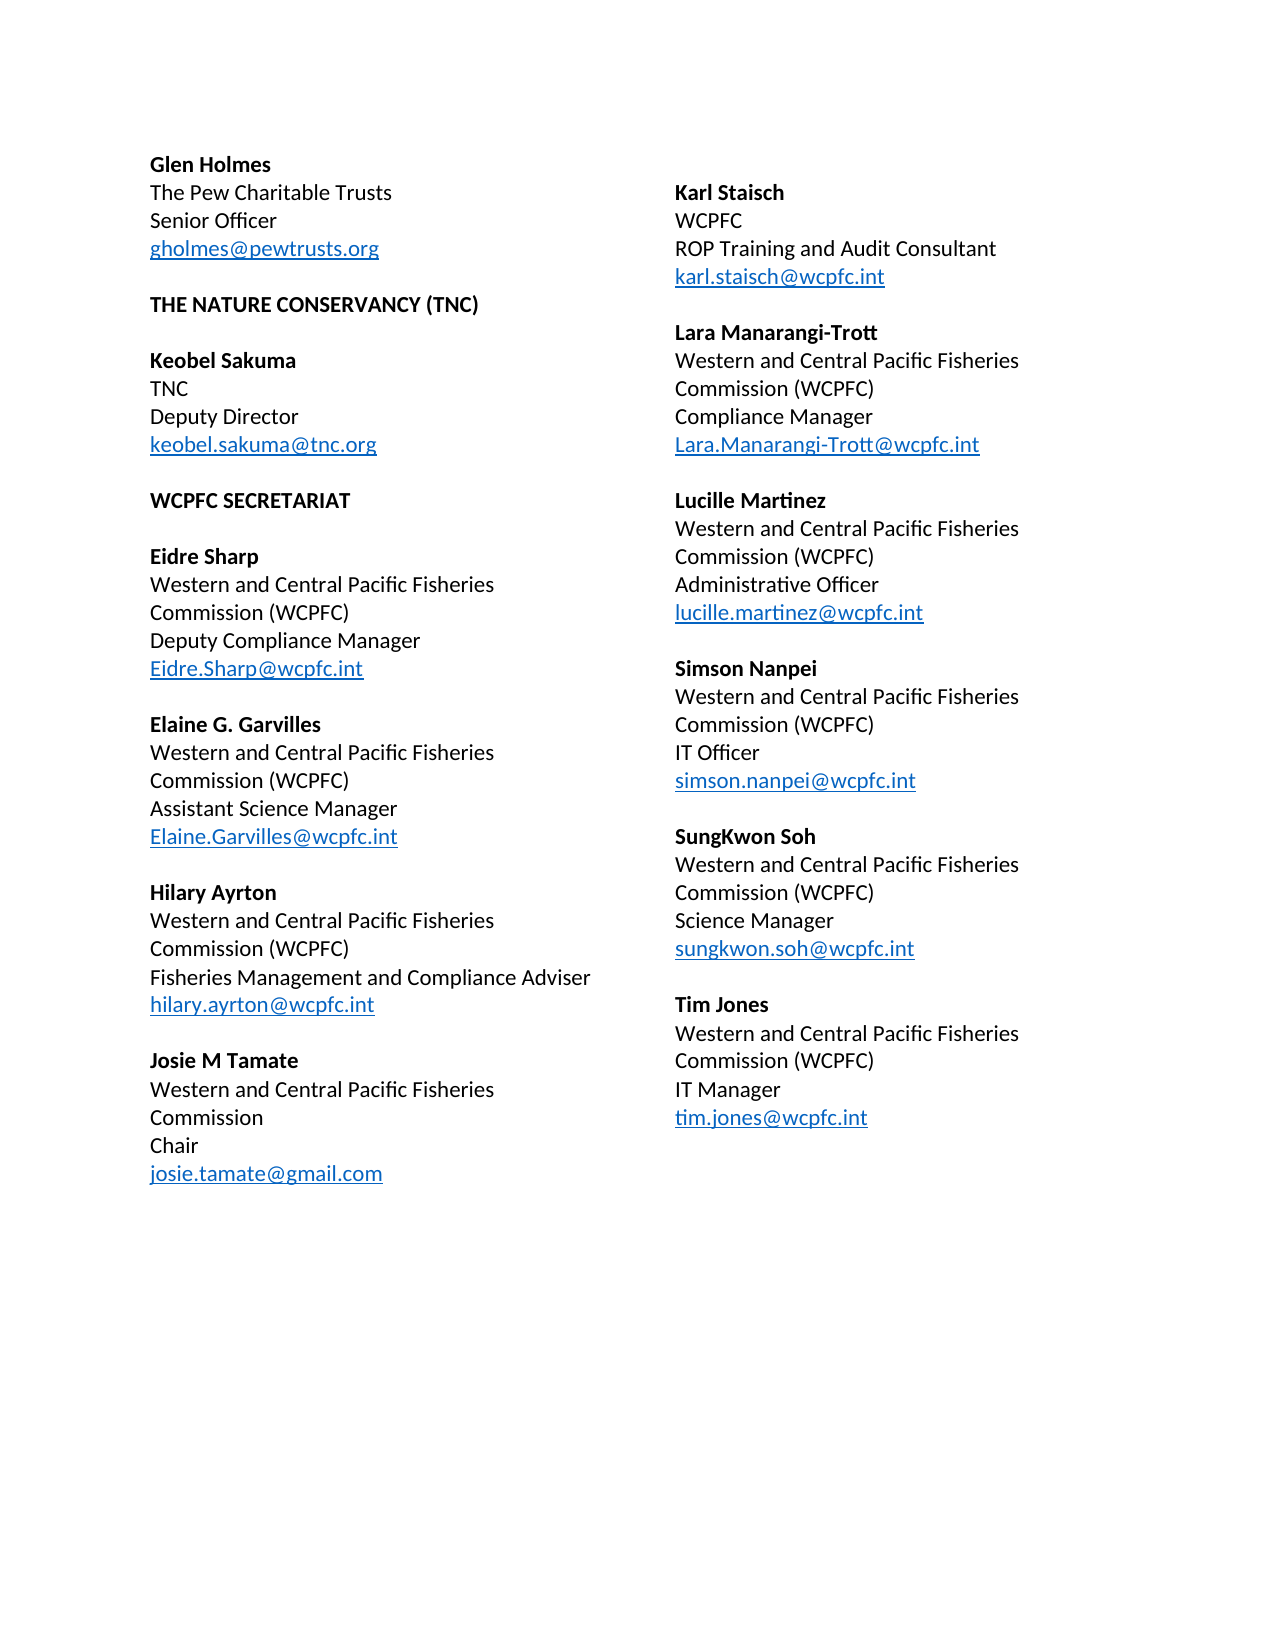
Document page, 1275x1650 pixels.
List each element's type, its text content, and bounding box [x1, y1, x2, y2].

text WCPFC SECRETARIAT [150, 486, 600, 514]
text Western and Central Pacific Fisheries Commission (WCPFC) [675, 851, 1125, 907]
text SungKwon Soh [675, 822, 1125, 851]
text simson.nanpei@wcpfc.int [675, 766, 1125, 794]
text Western and Central Pacific Fisheries Commission (WCPFC) [675, 1019, 1125, 1075]
text Lucille Martinez [675, 486, 1125, 514]
text Deputy Director [150, 402, 600, 430]
text Eidre.Sharp@wcpfc.int [150, 654, 600, 682]
text gholmes@pewtrusts.org [150, 234, 600, 262]
text ROP Training and Audit Consultant [675, 234, 1125, 262]
text tim.jones@wcpfc.int [675, 1103, 1125, 1131]
text TNC [150, 374, 600, 402]
text The Pew Charitable Trusts [150, 178, 600, 206]
text Chair [150, 1131, 600, 1159]
text Compliance Manager [675, 402, 1125, 430]
text Western and Central Pacific Fisheries Commission (WCPFC) [675, 682, 1125, 738]
text Tim Jones [675, 991, 1125, 1019]
text Simson Nanpei [675, 654, 1125, 682]
text Administrative Officer [675, 570, 1125, 598]
text Western and Central Pacific Fisheries Commission (WCPFC) [150, 570, 600, 626]
text Assistant Science Manager [150, 794, 600, 822]
text WCPFC [675, 206, 1125, 234]
text karl.staisch@wcpfc.int [675, 262, 1125, 290]
text hilary.ayrton@wcpfc.int [150, 991, 600, 1019]
text Deputy Compliance Manager [150, 626, 600, 654]
text josie.tamate@gmail.com [150, 1159, 600, 1187]
text Western and Central Pacific Fisheries Commission (WCPFC) [675, 346, 1125, 402]
text lucille.martinez@wcpfc.int [675, 598, 1125, 626]
text Karl Staisch [675, 178, 1125, 206]
text Keobel Sakuma [150, 346, 600, 374]
text Lara.Manarangi-Trott@wcpfc.int [675, 430, 1125, 458]
text Science Manager [675, 907, 1125, 934]
text Elaine.Garvilles@wcpfc.int [150, 822, 600, 851]
text Western and Central Pacific Fisheries Commission [150, 1075, 600, 1131]
text Josie M Tamate [150, 1047, 600, 1075]
text Glen Holmes [150, 150, 600, 178]
text Western and Central Pacific Fisheries Commission (WCPFC) [675, 514, 1125, 570]
text Western and Central Pacific Fisheries Commission (WCPFC) [150, 907, 600, 963]
text keobel.sakuma@tnc.org [150, 430, 600, 458]
text THE NATURE CONSERVANCY (TNC) [150, 290, 600, 318]
text Fisheries Management and Compliance Adviser [150, 963, 600, 991]
text Senior Officer [150, 206, 600, 234]
text Elaine G. Garvilles [150, 710, 600, 738]
text IT Manager [675, 1075, 1125, 1103]
text Eidre Sharp [150, 542, 600, 570]
text Western and Central Pacific Fisheries Commission (WCPFC) [150, 738, 600, 794]
text IT Officer [675, 738, 1125, 766]
text Hilary Ayrton [150, 878, 600, 907]
text Lara Manarangi-Trott [675, 318, 1125, 346]
text sungkwon.soh@wcpfc.int [675, 934, 1125, 963]
